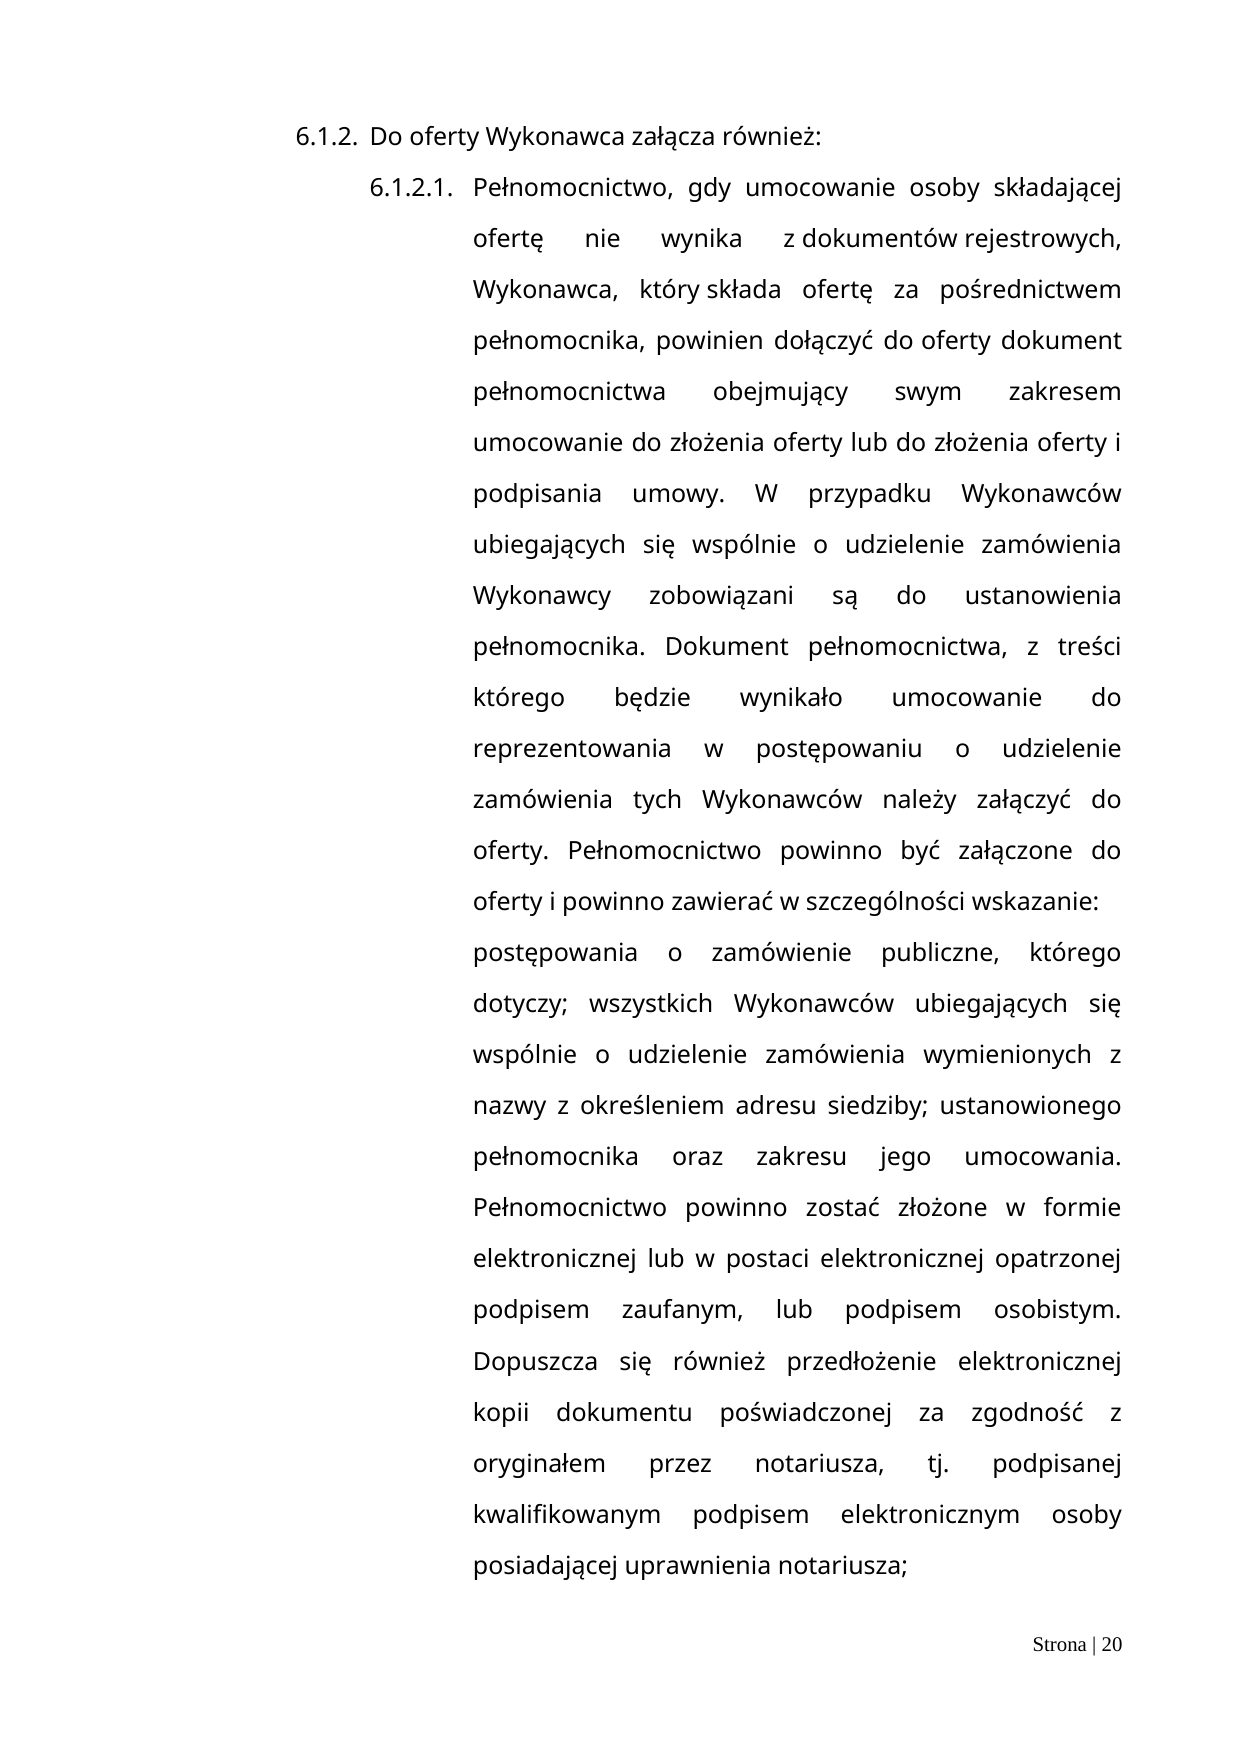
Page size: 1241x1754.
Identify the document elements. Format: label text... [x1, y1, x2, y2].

list Pełnomocnictwo, gdy umocowanie osoby składającej ofertę nie wynika z dokumentów rejestrowych, Wykonawca, który składa ofertę za pośrednictwem pełnomocnika, powinien dołączyć do oferty dokument pełnomocnictwa obejmujący swym zakresem umocowanie do złożenia oferty lub do złożenia oferty i podpisania umowy. W przypadku Wykonawców ubiegających się wspólnie o udzielenie zamówienia Wykonawcy zobowiązani są do ustanowienia pełnomocnika. Dokument pełnomocnictwa, z treści którego będzie wynikało umocowanie do reprezentowania w postępowaniu o udzielenie zamówienia tych Wykonawców należy załączyć do oferty. Pełnomocnictwo powinno być załączone do oferty i powinno zawierać w szczególności wskazanie: [369, 169, 1122, 918]
list postępowania o zamówienie publiczne, którego dotyczy; wszystkich Wykonawców ubiegających się wspólnie o udzielenie zamówienia wymienionych z nazwy z określeniem adresu siedziby; ustanowionego pełnomocnika oraz zakresu jego umocowania. Pełnomocnictwo powinno zostać złożone w formie elektronicznej lub w postaci elektronicznej opatrzonej podpisem zaufanym, lub podpisem osobistym. Dopuszcza się również przedłożenie elektronicznej kopii dokumentu poświadczonej za zgodność z oryginałem przez notariusza, tj. podpisanej kwalifikowanym podpisem elektronicznym osoby posiadającej uprawnienia notariusza; [473, 935, 1122, 1581]
list Do oferty Wykonawca załącza również: [295, 118, 1122, 152]
